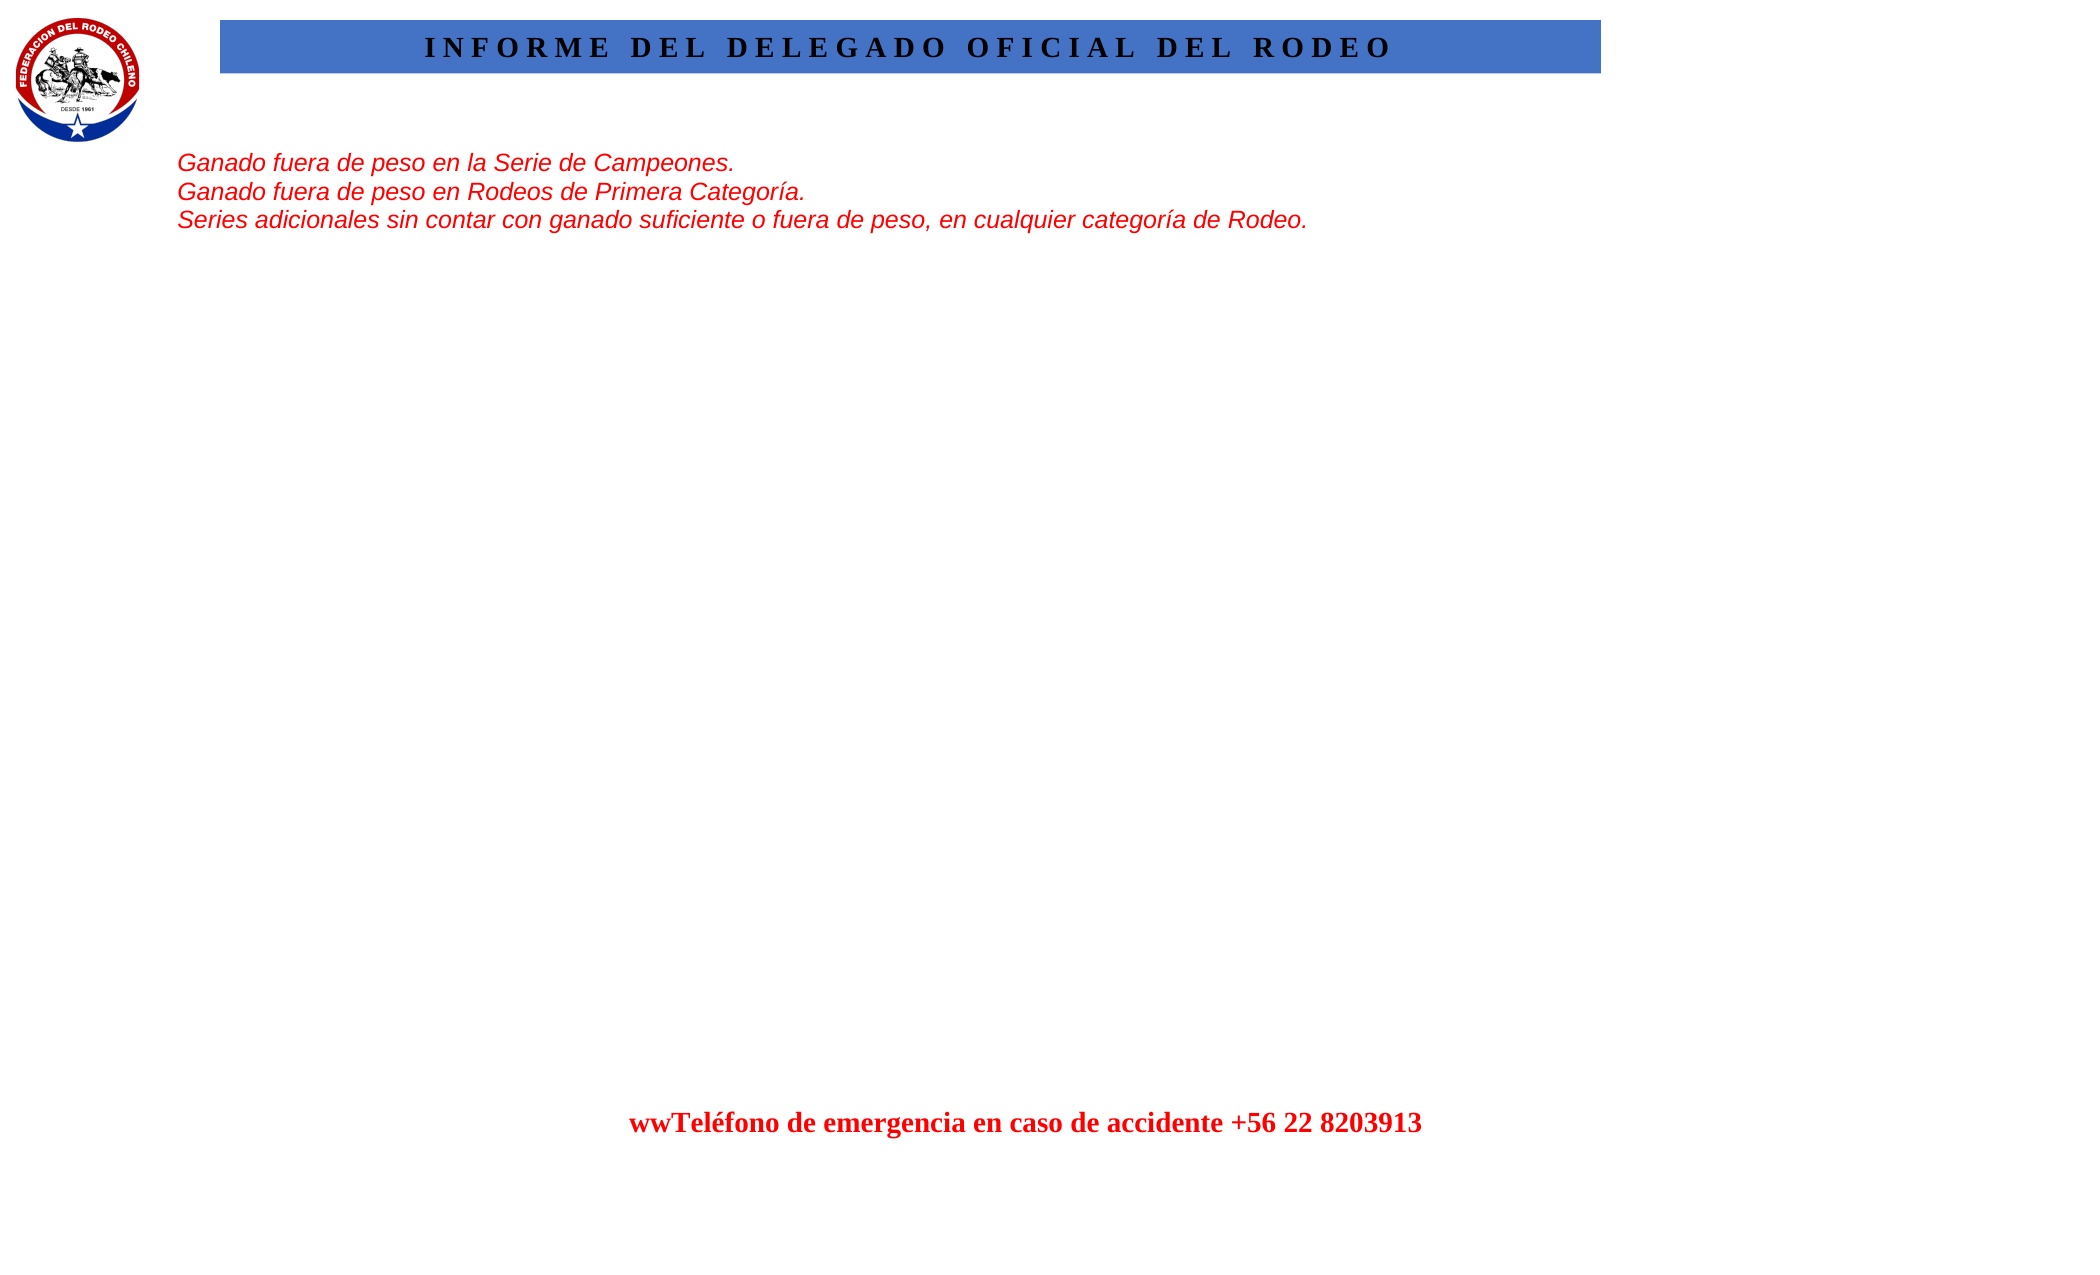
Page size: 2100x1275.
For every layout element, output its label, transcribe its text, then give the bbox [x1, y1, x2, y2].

text Series adicionales sin contar con ganado suficiente o fuera de peso, en cualquier categoría de Rodeo. [103, 205, 1986, 234]
text Ganado fuera de peso en Rodeos de Primera Categoría. [103, 176, 1986, 205]
picture [15, 18, 140, 142]
text Ganado fuera de peso en la Serie de Campeones. [103, 148, 1986, 176]
